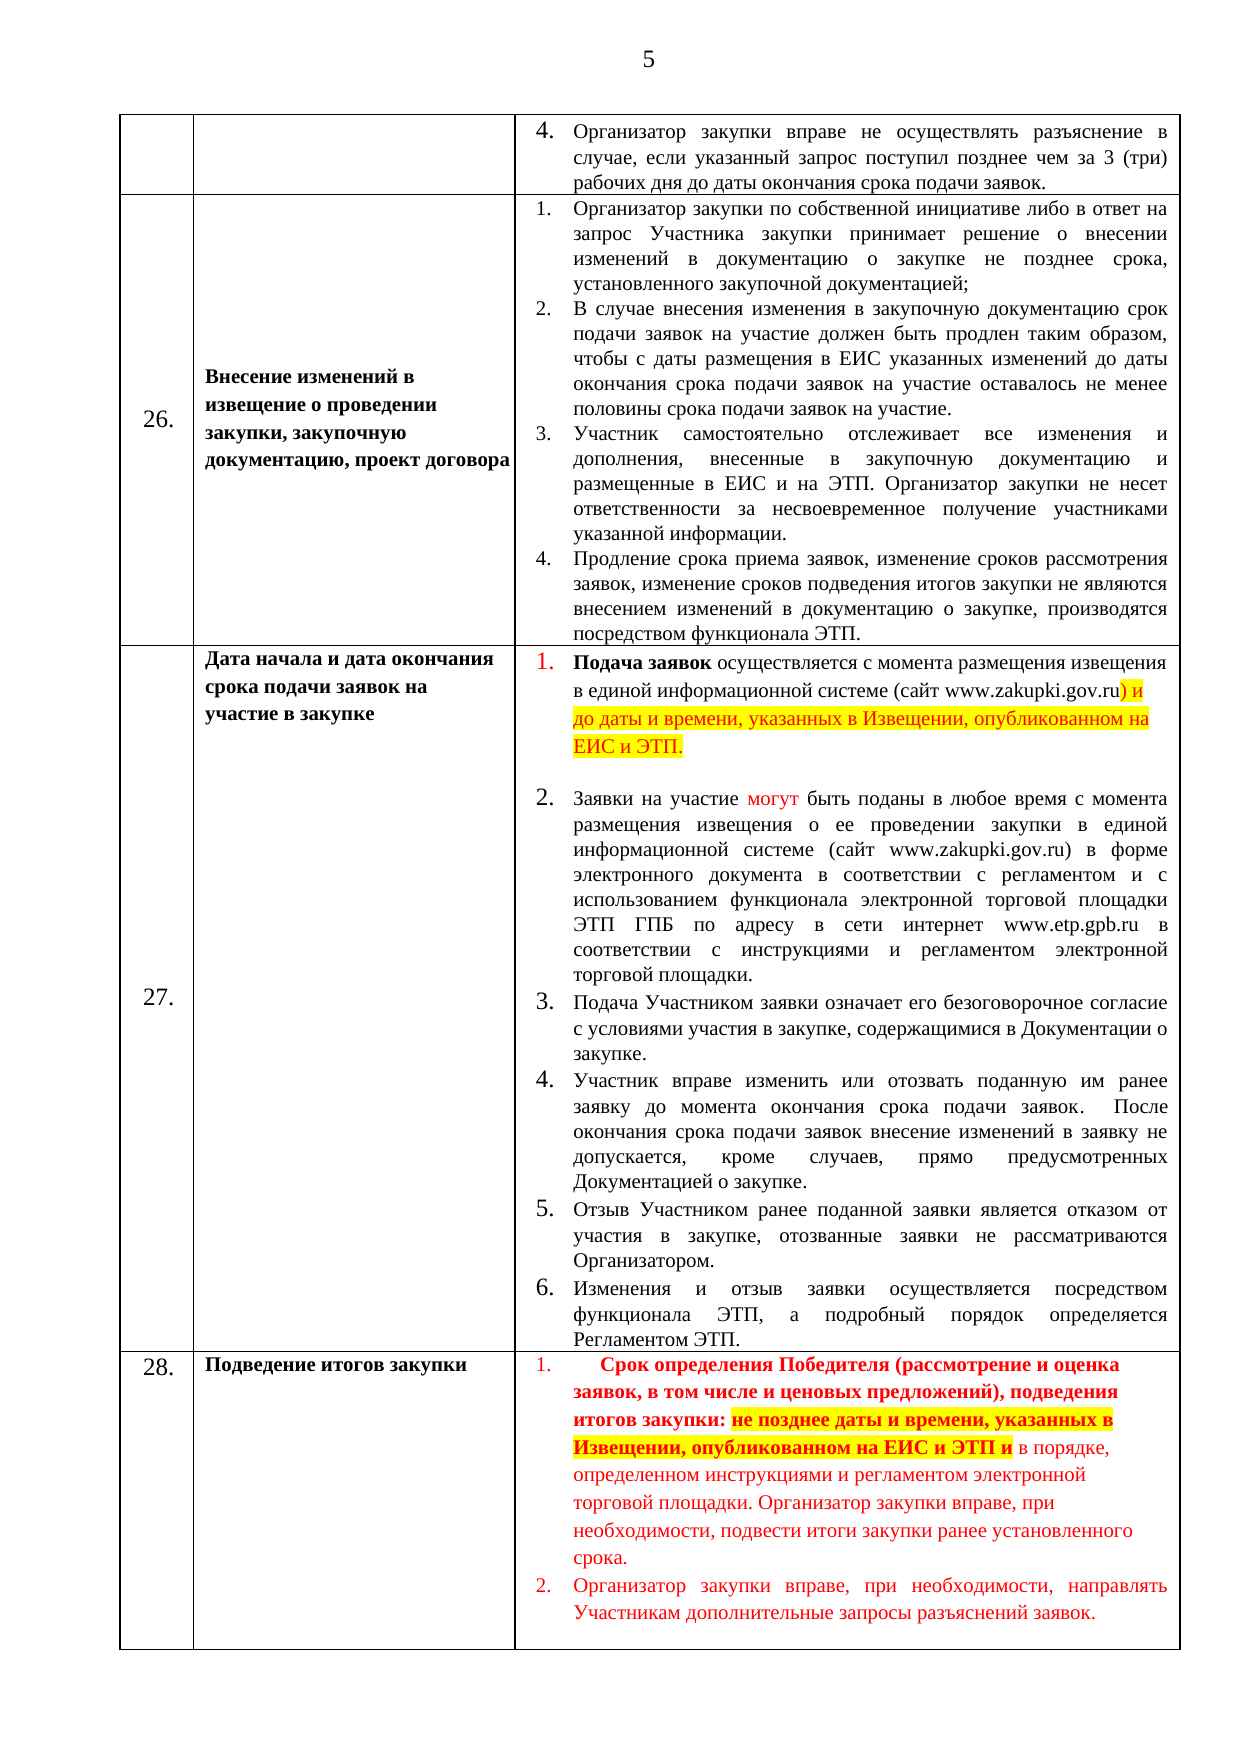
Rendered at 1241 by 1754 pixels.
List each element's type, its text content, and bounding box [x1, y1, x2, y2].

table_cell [516, 1352, 1179, 1649]
table_cell [121, 195, 193, 645]
table_cell [121, 1352, 193, 1649]
table_cell Внесение изменений в извещение о проведении закупки, закупочную документацию, проект договора [194, 195, 514, 645]
table_cell [121, 646, 193, 1351]
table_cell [194, 1352, 514, 1649]
table_cell Дата начала и дата окончания срока подачи заявок на участие в закупке [194, 646, 514, 1351]
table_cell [516, 115, 1179, 194]
table_cell Подача заявок осуществляется с момента размещения извещения в единой информационной системе (сайт www.zakupki.gov.ru) и до даты и времени, указанных в Извещении, опубликованном на ЕИС и ЭТП. Заявки на участие могут быть поданы в любое время с момента размещения извещения о ее проведении закупки в единой информационной системе (сайт www.zakupki.gov.ru) в форме электронного документа в соответствии с регламентом и с использованием функционала электронной торговой площадки ЭТП ГПБ по адресу в сети интернет www.etp.gpb.ru в соответствии с инструкциями и регламентом электронной торговой площадки. Подача Участником заявки означает его безоговорочное согласие с условиями участия в закупке, содержащимися в Документации о закупке. Участник вправе изменить или отозвать поданную им ранее заявку до момента окончания срока подачи заявок. После окончания срока подачи заявок внесение изменений в заявку не допускается, кроме случаев, прямо предусмотренных Документацией о закупке. Отзыв Участником ранее поданной заявки является отказом от участия в закупке, отозванные заявки не рассматриваются Организатором. Изменения и отзыв заявки осуществляется посредством функционала ЭТП, а подробный порядок определяется Регламентом ЭТП. [516, 646, 1179, 1351]
table_cell [121, 115, 193, 194]
table_cell Организатор закупки по собственной инициативе либо в ответ на запрос Участника закупки принимает решение о внесении изменений в документацию о закупке не позднее срока, установленного закупочной документацией; В случае внесения изменения в закупочную документацию срок подачи заявок на участие должен быть продлен таким образом, чтобы с даты размещения в ЕИС указанных изменений до даты окончания срока подачи заявок на участие оставалось не менее половины срока подачи заявок на участие. Участник самостоятельно отслеживает все изменения и дополнения, внесенные в закупочную документацию и размещенные в ЕИС и на ЭТП. Организатор закупки не несет ответственности за несвоевременное получение участниками указанной информации. Продление срока приема заявок, изменение сроков рассмотрения заявок, изменение сроков подведения итогов закупки не являются внесением изменений в документацию о закупке, производятся посредством функционала ЭТП. [516, 195, 1179, 645]
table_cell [194, 115, 514, 194]
